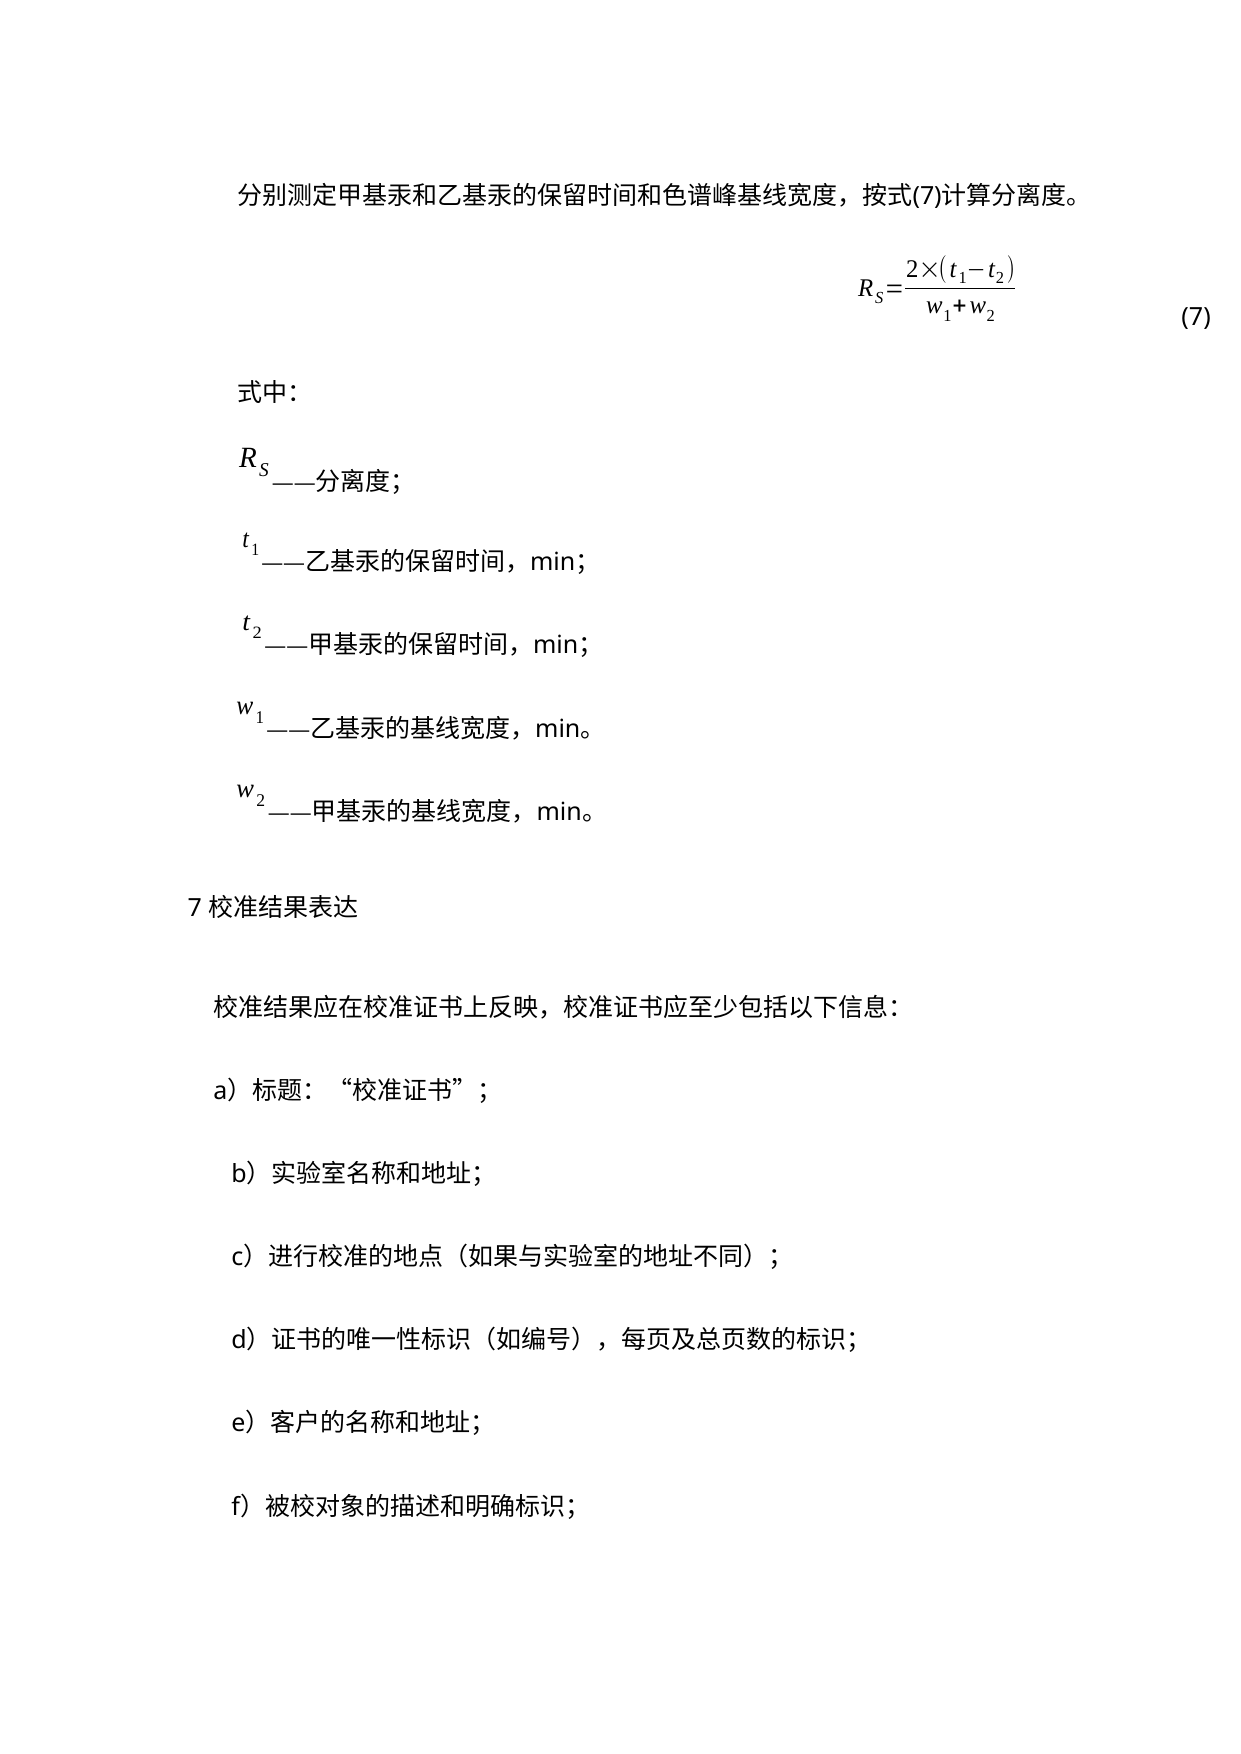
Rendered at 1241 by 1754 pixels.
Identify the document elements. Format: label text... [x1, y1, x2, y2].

text ——乙基汞的基线宽度，min。 [187, 691, 1211, 756]
text ——甲基汞的基线宽度，min。 [187, 774, 1211, 839]
text 式中： [187, 358, 1211, 423]
text ——分离度； [187, 442, 1211, 507]
text f）被校对象的描述和明确标识； [187, 1472, 1211, 1537]
text ——甲基汞的保留时间，min； [187, 608, 1211, 673]
text ——乙基汞的保留时间，min； [187, 525, 1211, 590]
text 分别测定甲基汞和乙基汞的保留时间和色谱峰基线宽度，按式(7)计算分离度。 [187, 161, 1211, 226]
text 7 校准结果表达 [187, 873, 1211, 938]
text d）证书的唯一性标识（如编号），每页及总页数的标识； [187, 1305, 1211, 1370]
text e）客户的名称和地址； [187, 1388, 1211, 1453]
text b）实验室名称和地址； [187, 1139, 1211, 1204]
text 校准结果应在校准证书上反映，校准证书应至少包括以下信息： [187, 973, 1211, 1038]
text c）进行校准的地点（如果与实验室的地址不同）； [187, 1222, 1211, 1287]
text (7) [187, 244, 1211, 341]
text a）标题：“校准证书”； [187, 1056, 1211, 1121]
